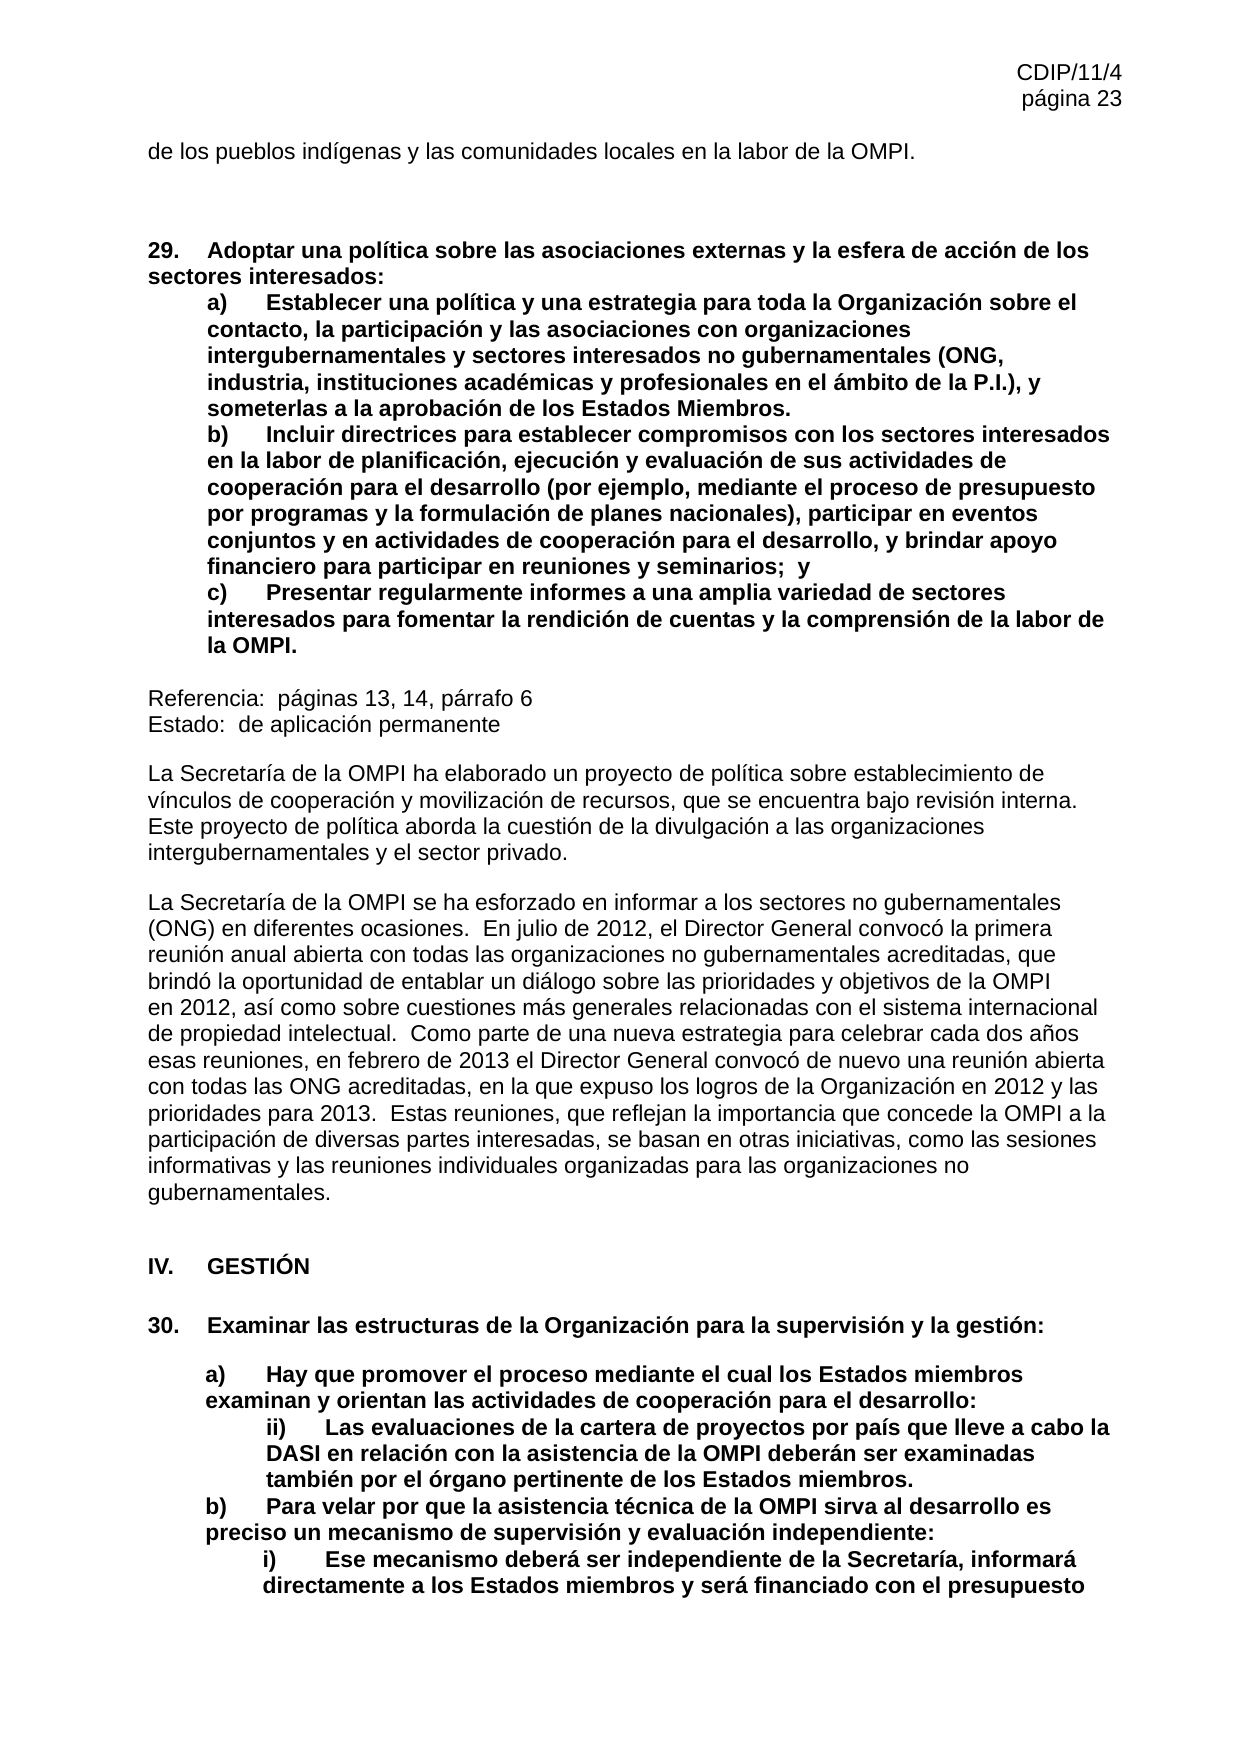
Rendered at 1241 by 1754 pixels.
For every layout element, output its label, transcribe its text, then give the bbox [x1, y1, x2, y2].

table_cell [136, 138, 1122, 237]
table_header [136, 1312, 1122, 1598]
table_cell Adoptar una política sobre las asociaciones externas y la esfera de acción de los sectores interesados: a) Establecer una política y una estrategia para toda la Organización sobre el contacto, la participación y las asociaciones con organizaciones intergubernamentales y sectores interesados no gubernamentales (ONG, industria, instituciones académicas y profesionales en el ámbito de la P.I.), y someterlas a la aprobación de los Estados Miembros. b) Incluir directrices para establecer compromisos con los sectores interesados en la labor de planificación, ejecución y evaluación de sus actividades de cooperación para el desarrollo (por ejemplo, mediante el proceso de presupuesto por programas y la formulación de planes nacionales), participar en eventos conjuntos y en actividades de cooperación para el desarrollo, y brindar apoyo financiero para participar en reuniones y seminarios; y c) Presentar regularmente informes a una amplia variedad de sectores interesados para fomentar la rendición de cuentas y la comprensión de la labor de la OMPI. [136, 237, 1122, 685]
table_cell Referencia: páginas 13, 14, párrafo 6 Estado: de aplicación permanente La Secretaría de la OMPI ha elaborado un proyecto de política sobre establecimiento de vínculos de cooperación y movilización de recursos, que se encuentra bajo revisión interna. Este proyecto de política aborda la cuestión de la divulgación a las organizaciones intergubernamentales y el sector privado. La Secretaría de la OMPI se ha esforzado en informar a los sectores no gubernamentales (ONG) en diferentes ocasiones. En julio de 2012, el Director General convocó la primera reunión anual abierta con todas las organizaciones no gubernamentales acreditadas, que brindó la oportunidad de entablar un diálogo sobre las prioridades y objetivos de la OMPI en 2012, así como sobre cuestiones más generales relacionadas con el sistema internacional de propiedad intelectual. Como parte de una nueva estrategia para celebrar cada dos años esas reuniones, en febrero de 2013 el Director General convocó de nuevo una reunión abierta con todas las ONG acreditadas, en la que expuso los logros de la Organización en 2012 y las prioridades para 2013. Estas reuniones, que reflejan la importancia que concede la OMPI a la participación de diversas partes interesadas, se basan en otras iniciativas, como las sesiones informativas y las reuniones individuales organizadas para las organizaciones no gubernamentales. [136, 685, 1122, 1228]
subtitle IV. Gestión [148, 1253, 1122, 1279]
